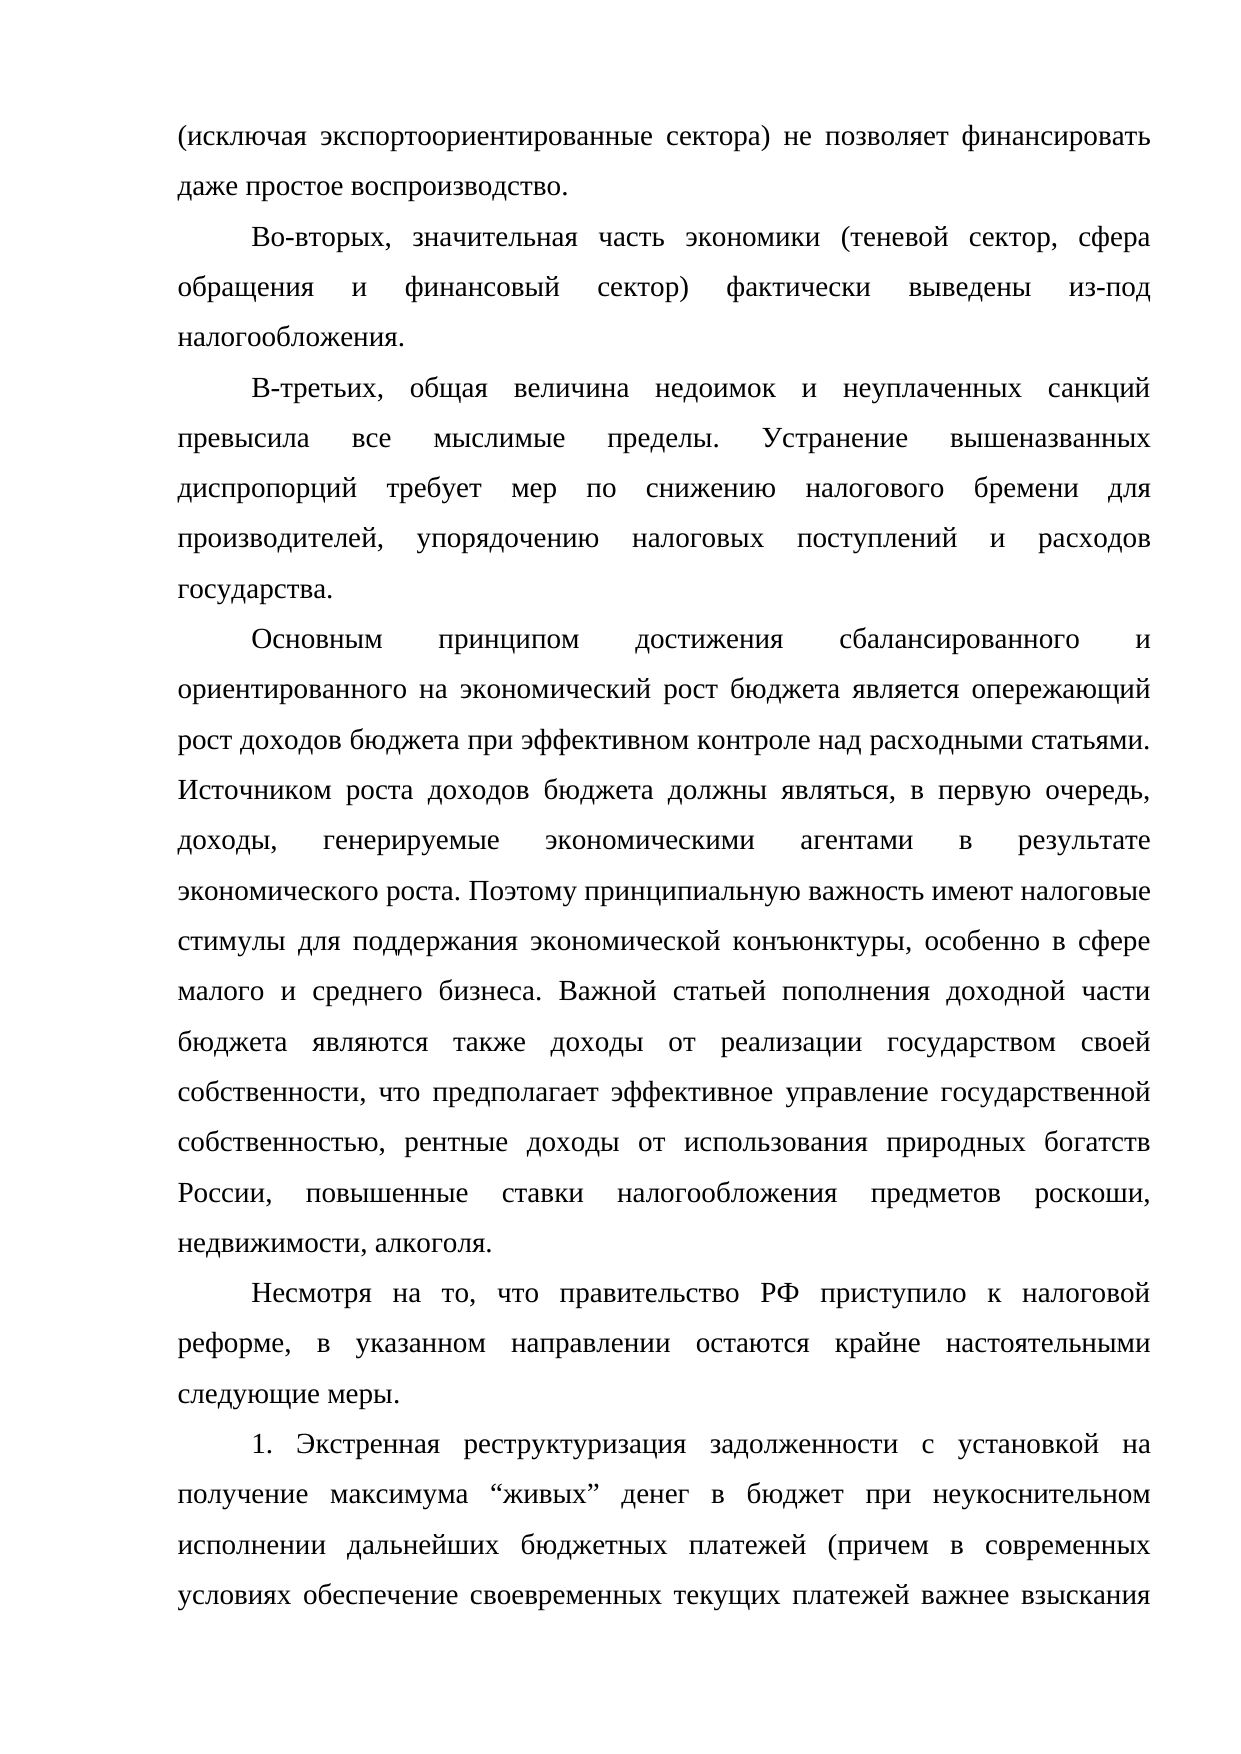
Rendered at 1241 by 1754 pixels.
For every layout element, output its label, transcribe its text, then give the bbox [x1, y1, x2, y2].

text Несмотря на то, что правительство РФ приступило к налоговой реформе, в указанном направлении остаются крайне настоятельными следующие меры. [177, 1275, 1152, 1409]
text Основным принципом достижения сбалансированного и ориентированного на экономический рост бюджета является опережающий рост доходов бюджета при эффективном контроле над расходными статьями. Источником роста доходов бюджета должны являться, в первую очередь, доходы, генерируемые экономическими агентами в результате экономического роста. Поэтому принципиальную важность имеют налоговые стимулы для поддержания экономической конъюнктуры, особенно в сфере малого и среднего бизнеса. Важной статьей пополнения доходной части бюджета являются также доходы от реализации государством своей собственности, что предполагает эффективное управление государственной собственностью, рентные доходы от использования природных богатств России, повышенные ставки налогообложения предметов роскоши, недвижимости, алкоголя. [177, 621, 1152, 1258]
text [177, 118, 1152, 202]
text В-третьих, общая величина недоимок и неуплаченных санкций превысила все мыслимые пределы. Устранение вышеназванных диспропорций требует мер по снижению налогового бремени для производителей, упорядочению налоговых поступлений и расходов государства. [177, 370, 1152, 604]
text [177, 1426, 1152, 1611]
text Во-вторых, значительная часть экономики (теневой сектор, сфера обращения и финансовый сектор) фактически выведены из-под налогообложения. [177, 219, 1152, 353]
